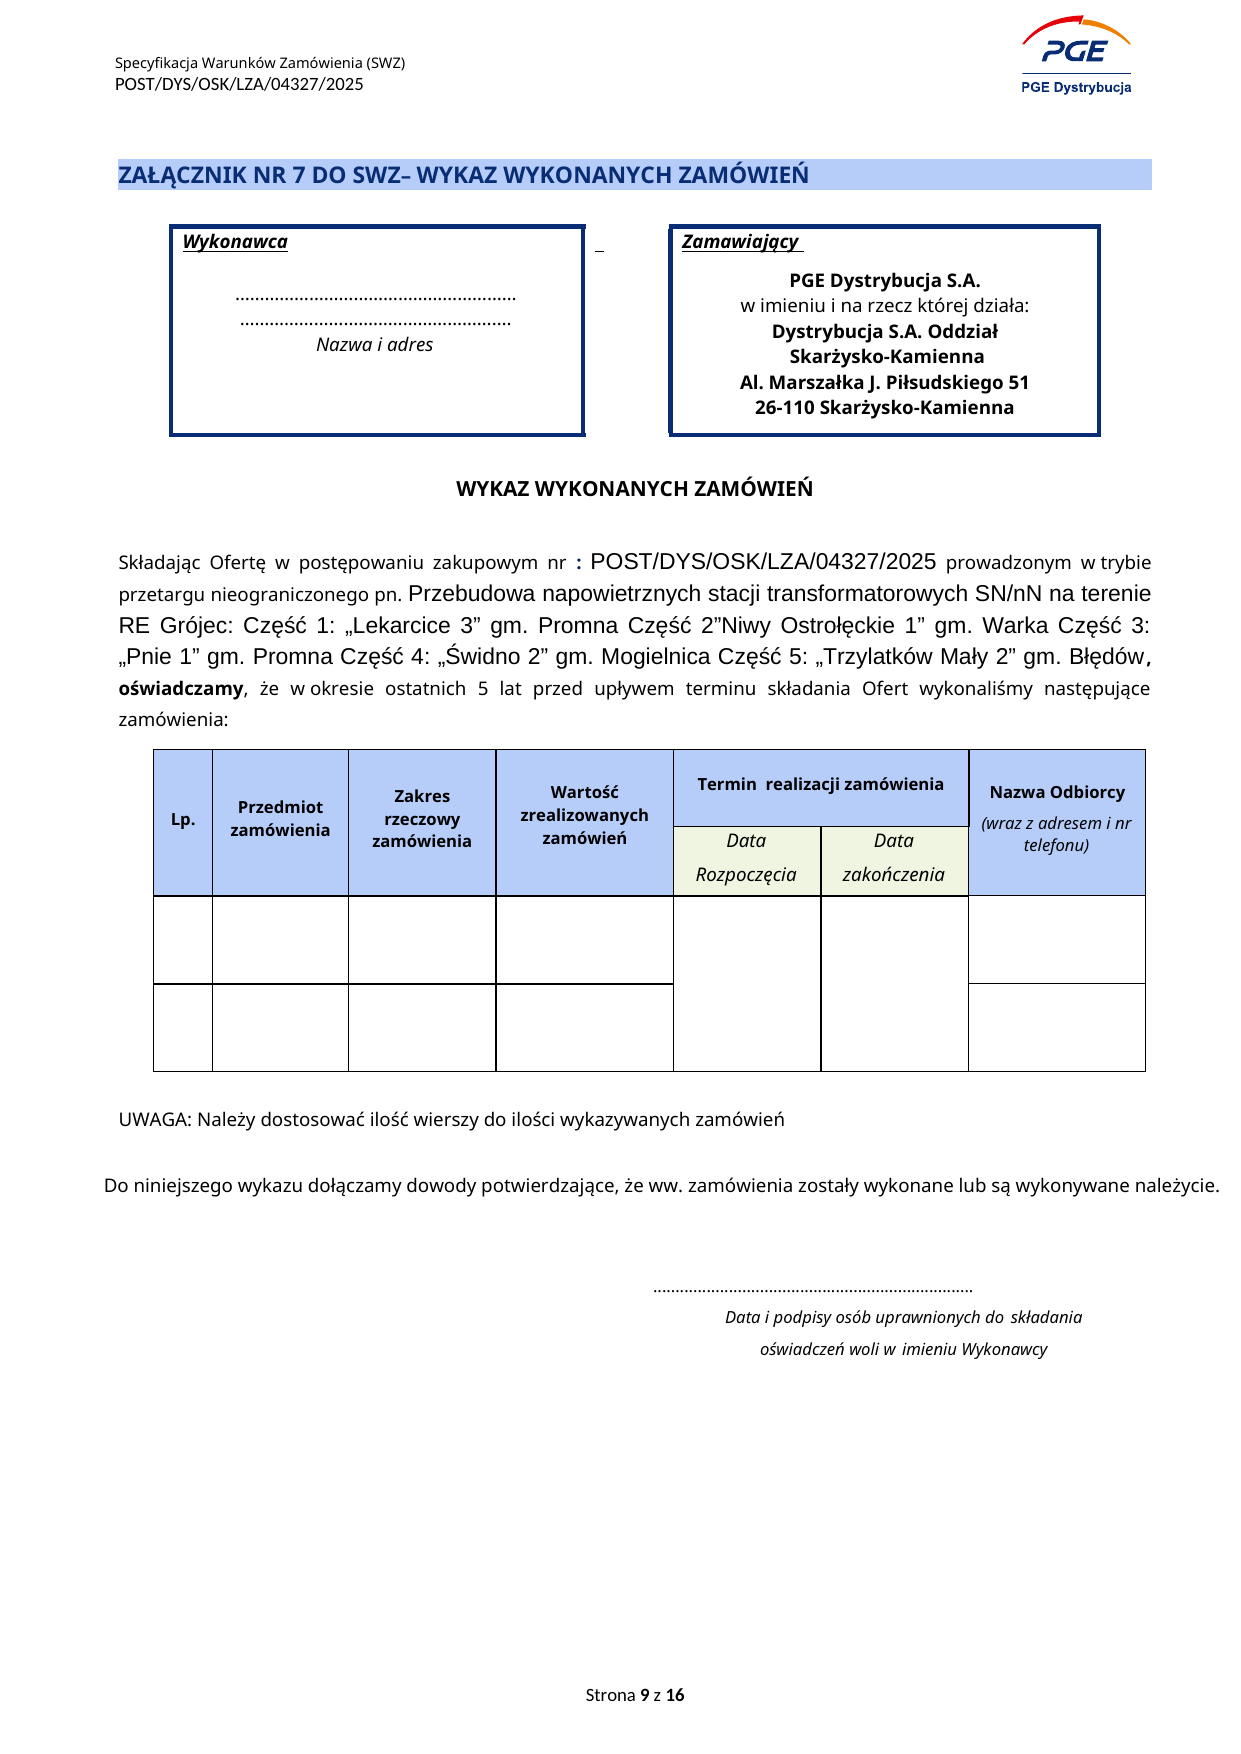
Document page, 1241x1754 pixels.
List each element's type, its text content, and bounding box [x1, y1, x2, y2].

text UWAGA: Należy dostosować ilość wierszy do ilości wykazywanych zamówień [118, 1106, 1240, 1131]
text oświadczeń woli w imieniu Wykonawcy [664, 1337, 1144, 1360]
table_header [585, 224, 669, 433]
table_cell [969, 896, 1145, 983]
table_cell [822, 897, 968, 983]
table_cell [822, 983, 968, 1071]
table_header Lp. [154, 750, 212, 895]
table_cell Data zakończenia [822, 827, 968, 895]
table_cell [154, 897, 212, 983]
table_cell [497, 985, 673, 1071]
text Do niniejszego wykazu dołączamy dowody potwierdzające, że ww. zamówienia zostały wykonane lub są wykonywane należycie. [103, 1173, 1240, 1198]
table_cell [497, 897, 673, 983]
table_cell [674, 983, 820, 1071]
table_cell Data Rozpoczęcia [674, 827, 820, 895]
table_header Przedmiot zamówienia [213, 750, 348, 895]
text Składając Ofertę w postępowaniu zakupowym nr : prowadzonym w trybie przetargu nieograniczonego pn. , oświadczamy, że w okresie ostatnich 5 lat przed upływem terminu składania Ofert wykonaliśmy następujące zamówienia: [118, 548, 1152, 731]
text ........................................................................ [103, 1273, 1240, 1298]
table_cell [213, 985, 348, 1071]
table_header Zamawiający PGE Dystrybucja S.A. w imieniu i na rzecz której działa: Dystrybucja S.A. Oddział Skarżysko-Kamienna Al. Marszałka J. Piłsudskiego 51 26-110 Skarżysko-Kamienna [673, 229, 1097, 433]
table_cell [349, 985, 495, 1071]
text WYKAZ WYKONANYCH ZAMÓWIEŃ [118, 474, 1152, 503]
table_header Wartość zrealizowanych zamówień [497, 750, 673, 895]
table_cell [674, 897, 820, 983]
table_header Wykonawca ………………………………………………… ………………………………………………. Nazwa i adres [173, 229, 581, 433]
table_cell [154, 985, 212, 1071]
table_header Termin realizacji zamówienia [674, 750, 968, 826]
text Data i podpisy osób uprawnionych do składania [664, 1306, 1144, 1329]
table_header Zakres rzeczowy zamówienia [349, 750, 495, 895]
subtitle ZAŁĄCZNIK NR 7 DO SWZ– WYKAZ WYKONANYCH ZAMÓWIEŃ [118, 159, 1152, 190]
table_cell [213, 897, 348, 983]
table_header Nazwa Odbiorcy (wraz z adresem i nr telefonu) [969, 750, 1145, 895]
table_cell [969, 984, 1145, 1071]
table_cell [349, 897, 495, 983]
